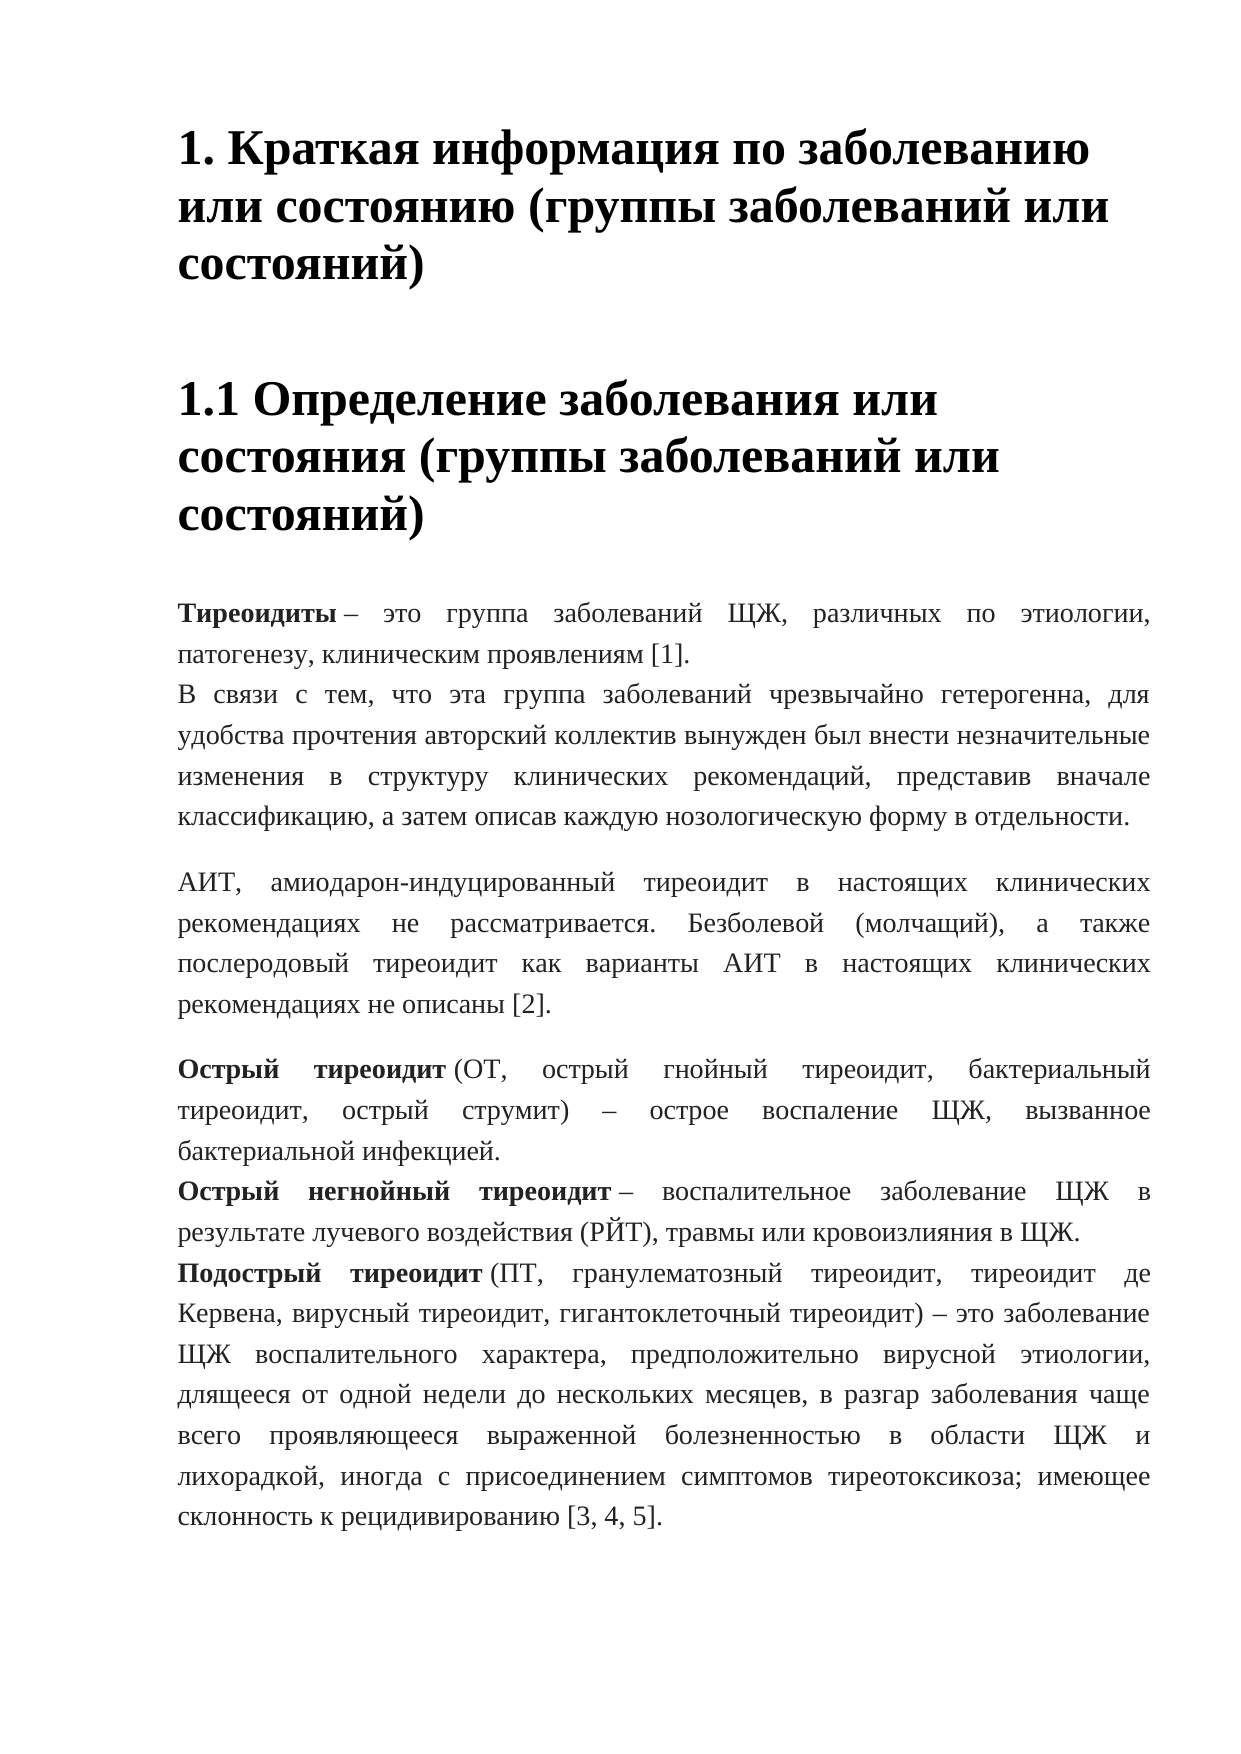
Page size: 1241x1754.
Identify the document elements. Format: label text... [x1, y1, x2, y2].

text АИТ, амиодарон-индуцированный тиреоидит в настоящих клинических рекомендациях не рассматривается. Безболевой (молчащий), а также послеродовый тиреоидит как варианты АИТ в настоящих клинических рекомендациях не описаны [2]. [177, 857, 1152, 1019]
text Острый негнойный тиреоидит – воспалительное заболевание ЩЖ в результате лучевого воздействия (РЙТ), травмы или кровоизлияния в ЩЖ. [177, 1166, 1152, 1247]
text 1.1 Определение заболевания или состояния (группы заболеваний или состояний) [177, 369, 1152, 541]
text 1. Краткая информация по заболеванию или состоянию (группы заболеваний или состояний) [177, 118, 1152, 291]
text Подострый тиреоидит (ПТ, гранулематозный тиреоидит, тиреоидит де Кервена, вирусный тиреоидит, гигантоклеточный тиреоидит) – это заболевание ЩЖ воспалительного характера, предположительно вирусной этиологии, длящееся от одной недели до нескольких месяцев, в разгар заболевания чаще всего проявляющееся выраженной болезненностью в области ЩЖ и лихорадкой, иногда с присоединением симптомов тиреотоксикоза; имеющее склонность к рецидивированию [3, 4, 5]. [177, 1247, 1152, 1532]
text Тиреоидиты – это группа заболеваний ЩЖ, различных по этиологии, патогенезу, клиническим проявлениям [1]. [177, 588, 1152, 669]
text Острый тиреоидит (ОТ, острый гнойный тиреоидит, бактериальный тиреоидит, острый струмит) – острое воспаление ЩЖ, вызванное бактериальной инфекцией. [177, 1044, 1152, 1166]
text В связи с тем, что эта группа заболеваний чрезвычайно гетерогенна, для удобства прочтения авторский коллектив вынужден был внести незначительные изменения в структуру клинических рекомендаций, представив вначале классификацию, а затем описав каждую нозологическую форму в отдельности. [177, 669, 1152, 832]
